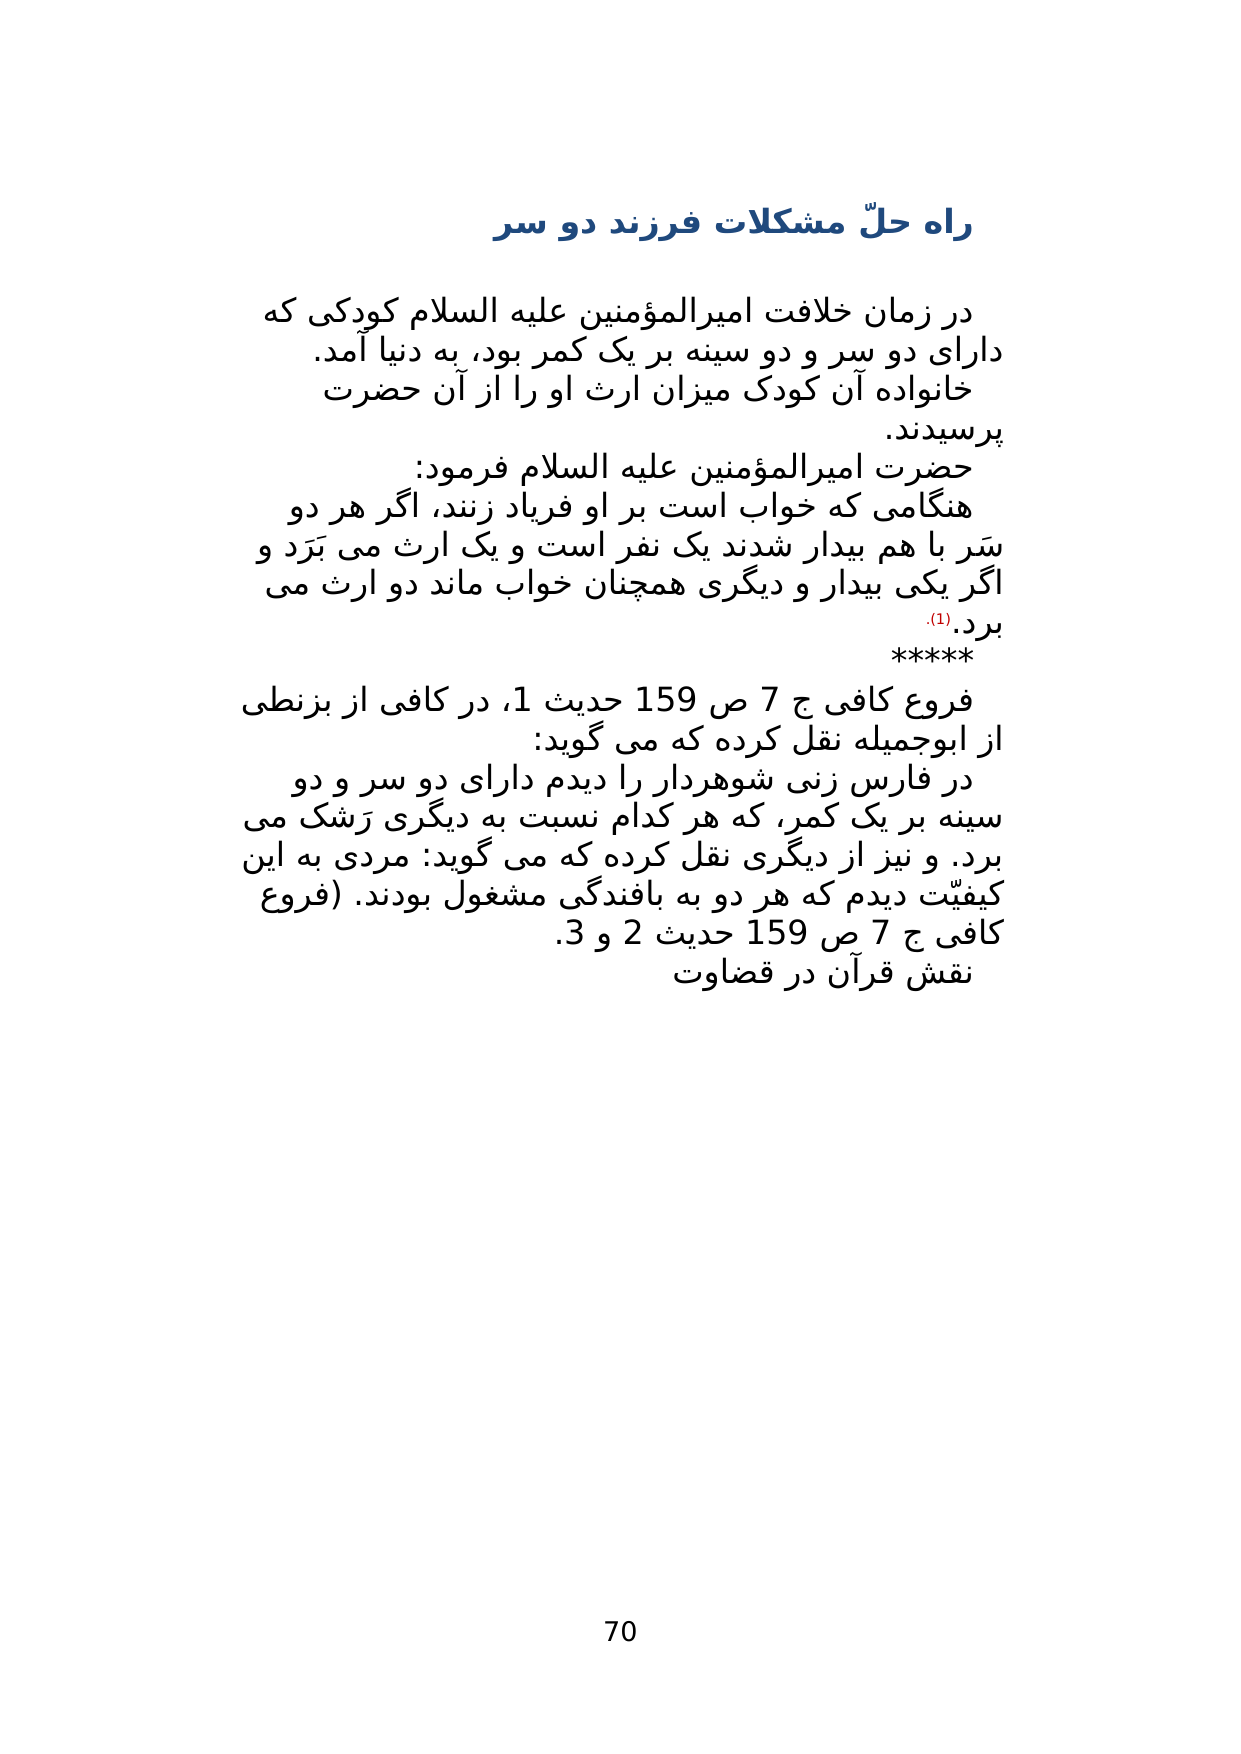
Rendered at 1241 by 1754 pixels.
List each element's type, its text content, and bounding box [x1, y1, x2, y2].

text خانواده آن کودک میزان ارث او را از آن حضرت پرسیدند. [236, 369, 1004, 447]
subtitle راه حلّ مشکلات فرزند دو سر [236, 202, 1004, 241]
text نقش قرآن در قضاوت [236, 952, 1004, 991]
text در زمان خلافت امیرالمؤمنین علیه السلام کودکی که دارای دو سر و دو سینه بر یک کمر بود، به دنیا آمد. [236, 292, 1004, 369]
text در فارس زنی شوهردار را دیدم دارای دو سر و دو سینه بر یک کمر، که هر کدام نسبت به دیگری رَشک می برد. و نیز از دیگری نقل کرده که می گوید: مردی به این کیفیّت دیدم که هر دو به بافندگی مشغول بودند. (فروع کافی ج 7 ص 159 حدیث 2 و 3. [236, 758, 1004, 952]
text حضرت امیرالمؤمنین علیه السلام فرمود: [236, 447, 1004, 486]
text هنگامی که خواب است بر او فریاد زنند، اگر هر دو سَر با هم بیدار شدند یک نفر است و یک ارث می بَرَد و اگر یکی بیدار و دیگری همچنان خواب ماند دو ارث می برد.(1). [236, 486, 1004, 642]
text ***** [236, 642, 1004, 680]
text فروع کافی ج 7 ص 159 حدیث 1، در کافی از بزنطی از ابوجمیله نقل کرده که می گوید: [236, 680, 1004, 758]
